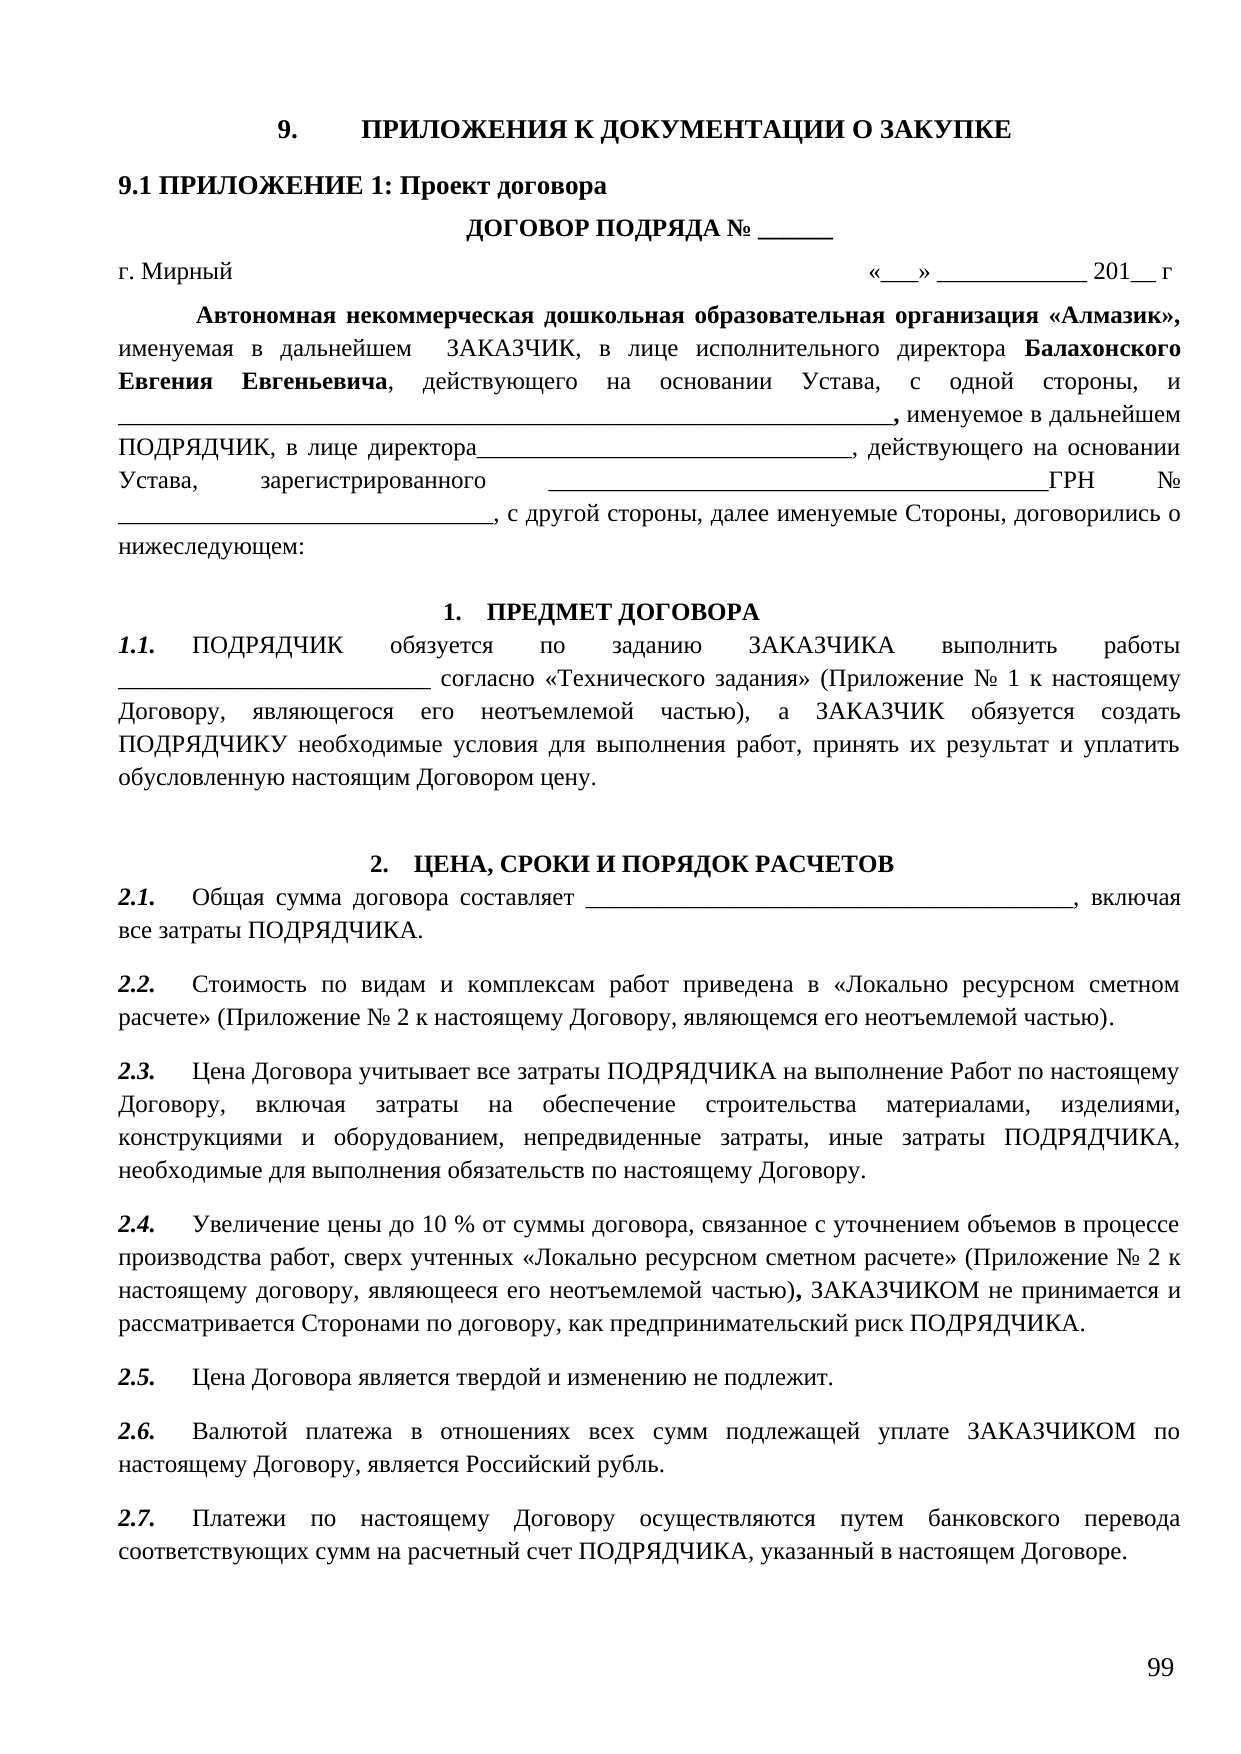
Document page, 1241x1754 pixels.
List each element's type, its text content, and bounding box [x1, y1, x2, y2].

list Общая сумма договора составляет _______________________________________, включая все затраты ПОДРЯДЧИКА. [118, 882, 1181, 944]
list Цена Договора учитывает все затраты ПОДРЯДЧИКА на выполнение Работ по настоящему Договору, включая затраты на обеспечение строительства материалами, изделиями, конструкциями и оборудованием, непредвиденные затраты, иные затраты ПОДРЯДЧИКА, необходимые для выполнения обязательств по настоящему Договору. [118, 1056, 1181, 1184]
list Платежи по настоящему Договору осуществляются путем банковского перевода соответствующих сумм на расчетный счет ПОДРЯДЧИКА, указанный в настоящем Договоре. [118, 1503, 1181, 1564]
text г. Мирный «___» ____________ 201__ г [118, 256, 1181, 285]
text Автономная некоммерческая дошкольная образовательная организация «Алмазик», именуемая в дальнейшем ЗАКАЗЧИК, в лице исполнительного директора Балахонского Евгения Евгеньевича, действующего на основании Устава, с одной стороны, и ______________________________________________________________, именуемое в дальнейшем ПОДРЯДЧИК, в лице директора______________________________, действующего на основании Устава, зарегистрированного ________________________________________ГРН № ______________________________, с другой стороны, далее именуемые Стороны, договорились о нижеследующем: [118, 300, 1181, 560]
list ПОДРЯДЧИК обязуется по заданию ЗАКАЗЧИКА выполнить работы _________________________ согласно «Технического задания» (Приложение № 1 к настоящему Договору, являющегося его неотъемлемой частью), а ЗАКАЗЧИК обязуется создать ПОДРЯДЧИКУ необходимые условия для выполнения работ, принять их результат и уплатить обусловленную настоящим Договором цену. [118, 630, 1181, 791]
text Приложения к документации о закупке [118, 113, 1181, 144]
list Валютой платежа в отношениях всех сумм подлежащей уплате ЗАКАЗЧИКОМ по настоящему Договору, является Российский рубль. [118, 1416, 1181, 1478]
list 9.1 ПРИЛОЖЕНИЕ 1: Проект договора [118, 169, 1181, 200]
list Цена Договора является твердой и изменению не подлежит. [118, 1362, 1181, 1391]
list ЦЕНА, СРОКИ И ПОРЯДОК РАСЧЕТОВ [370, 849, 1181, 878]
text ДОГОВОР ПОДРЯДА № ______ [118, 213, 1181, 241]
list ПРЕДМЕТ ДОГОВОРА [443, 597, 1181, 626]
list Увеличение цены до 10 % от суммы договора, связанное с уточнением объемов в процессе производства работ, сверх учтенных «Локально ресурсном сметном расчете» (Приложение № 2 к настоящему договору, являющееся его неотъемлемой частью), ЗАКАЗЧИКОМ не принимается и рассматривается Сторонами по договору, как предпринимательский риск ПОДРЯДЧИКА. [118, 1209, 1181, 1337]
list Стоимость по видам и комплексам работ приведена в «Локально ресурсном сметном расчете» (Приложение № 2 к настоящему Договору, являющемся его неотъемлемой частью). [118, 969, 1181, 1031]
